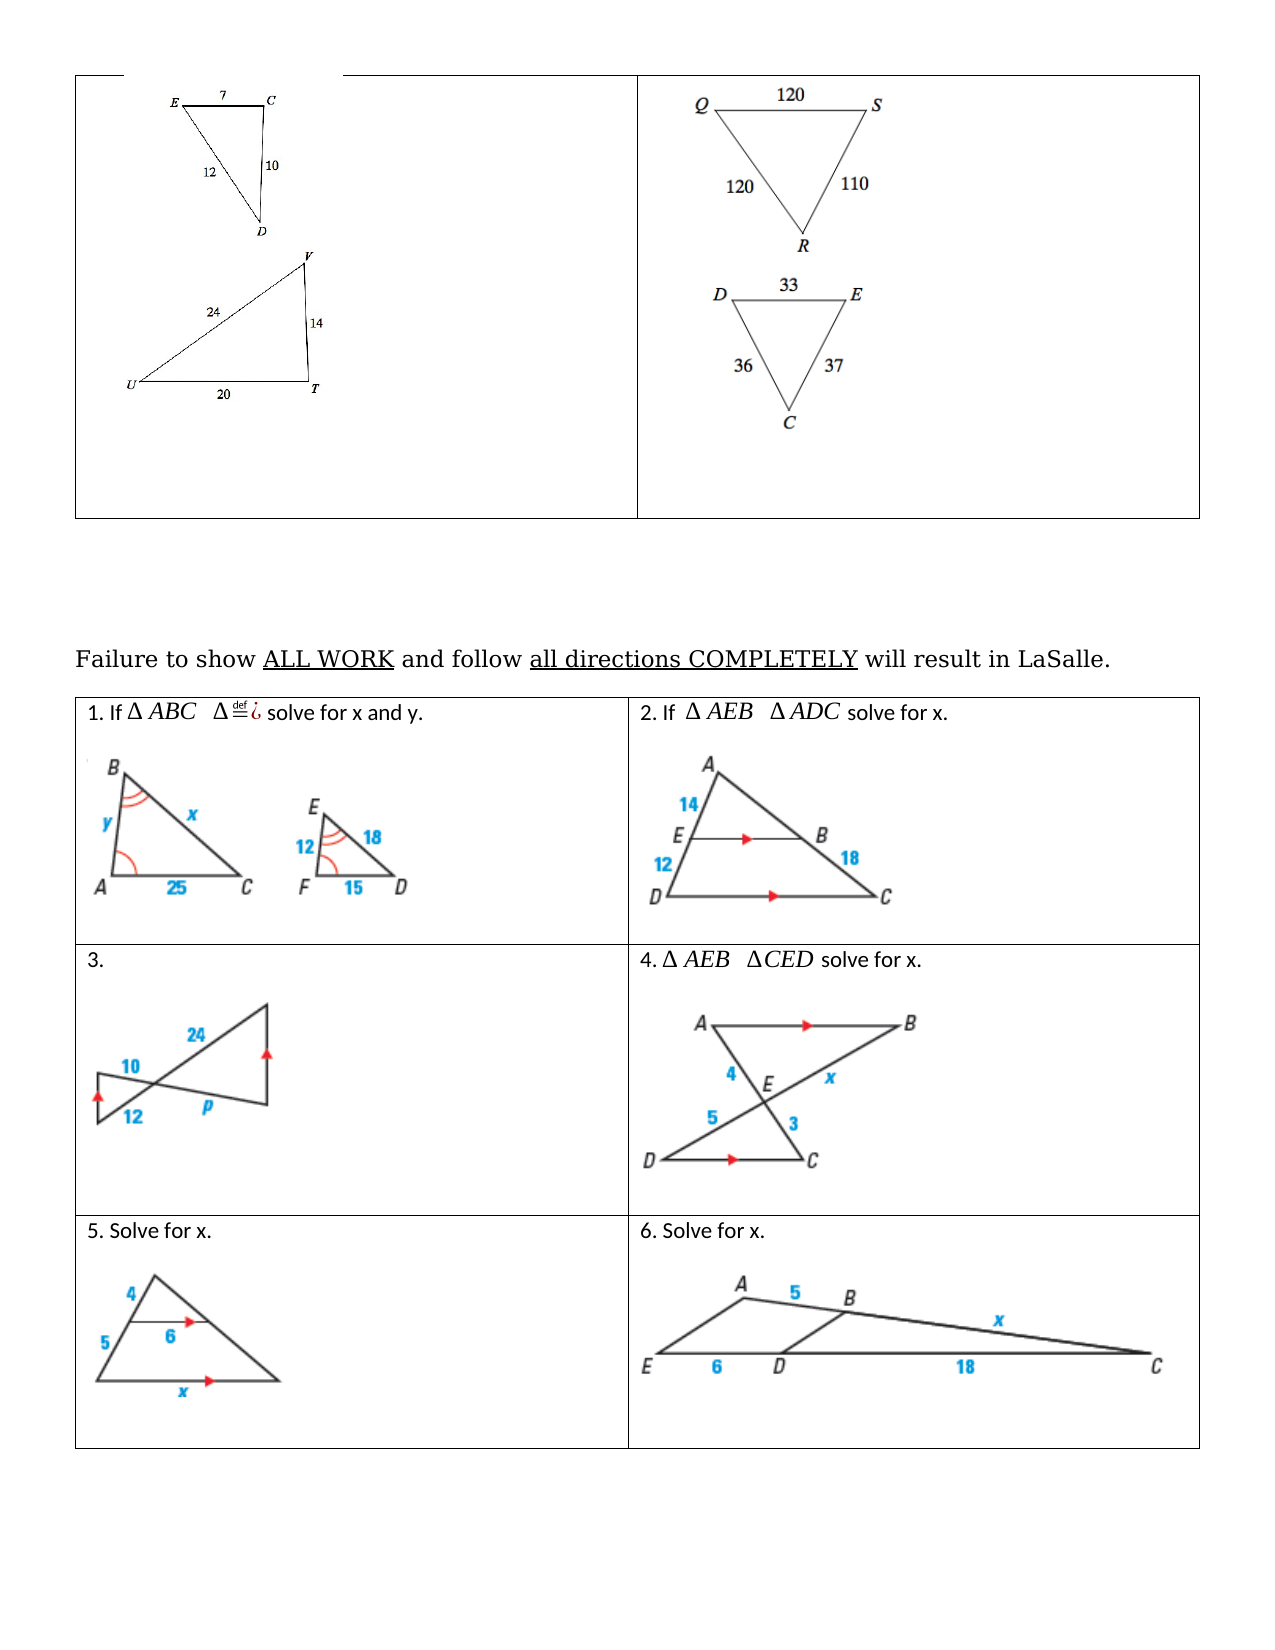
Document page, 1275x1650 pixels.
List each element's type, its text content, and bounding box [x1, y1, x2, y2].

picture [86, 1268, 287, 1397]
picture [86, 998, 281, 1138]
table_cell 6. Solve for x. [629, 1216, 1199, 1448]
table_cell [638, 76, 1199, 518]
picture [124, 75, 343, 405]
picture [686, 76, 893, 441]
table_header 2. If solve for x. [629, 698, 1199, 944]
table_cell [76, 76, 637, 518]
table_cell 3. [76, 945, 628, 1215]
picture [639, 1268, 1167, 1393]
table_header 1. If solve for x and y. [76, 698, 628, 944]
text Failure to show ALL WORK and follow all directions COMPLETELY will result in LaSalle. [75, 644, 1200, 672]
picture [86, 750, 418, 909]
picture [639, 750, 901, 911]
table_cell 4. solve for x. [629, 945, 1199, 1215]
table_cell 5. Solve for x. [76, 1216, 628, 1448]
picture [639, 998, 922, 1184]
